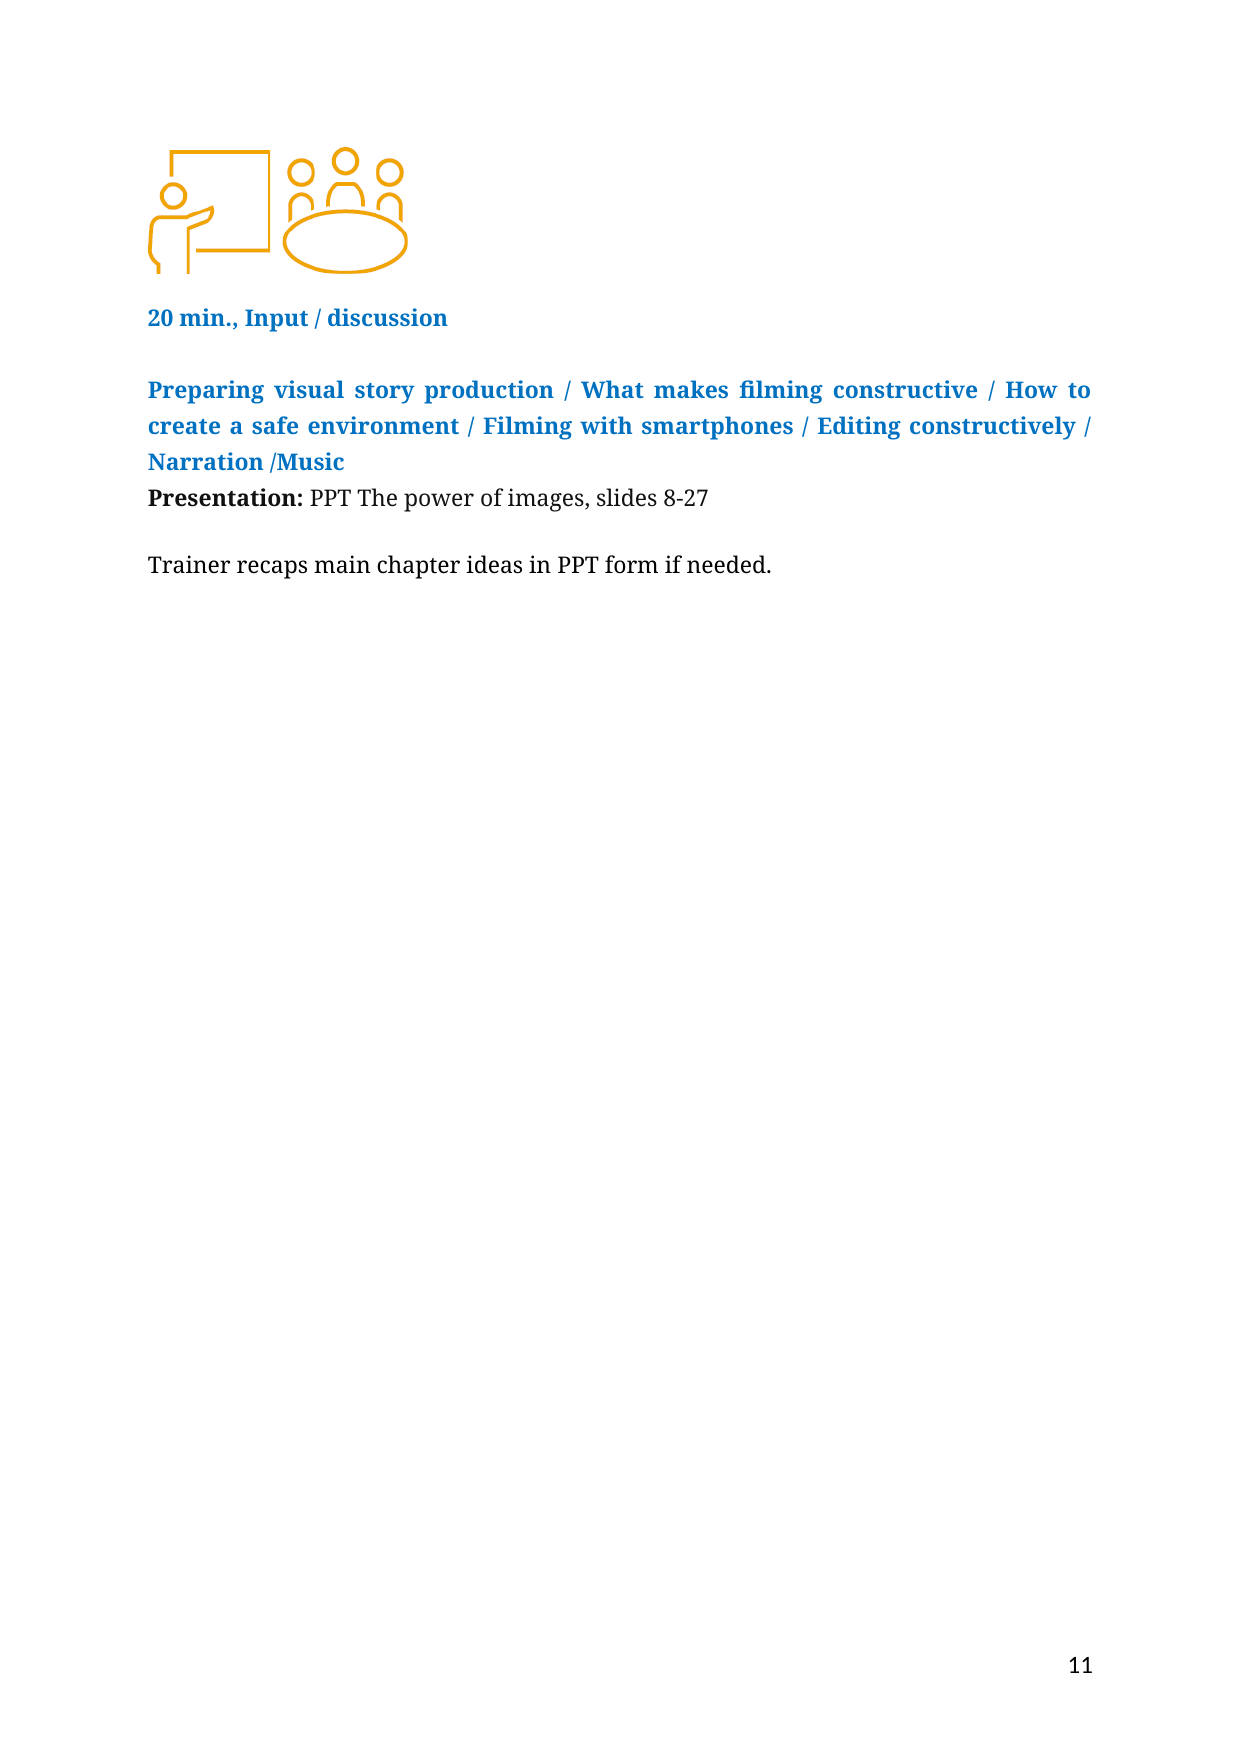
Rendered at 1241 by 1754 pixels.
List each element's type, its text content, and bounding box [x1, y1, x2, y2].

picture [282, 147, 408, 274]
text Preparing visual story production / What makes filming constructive / How to create a safe environment / Filming with smartphones / Editing constructively / Narration /Music [148, 374, 1093, 477]
picture [147, 150, 271, 274]
text Trainer recaps main chapter ideas in PPT form if needed. [148, 549, 1093, 580]
text 20 min., Input / discussion [148, 302, 1093, 333]
text Presentation: PPT The power of images, slides 8-27 [148, 482, 1093, 513]
